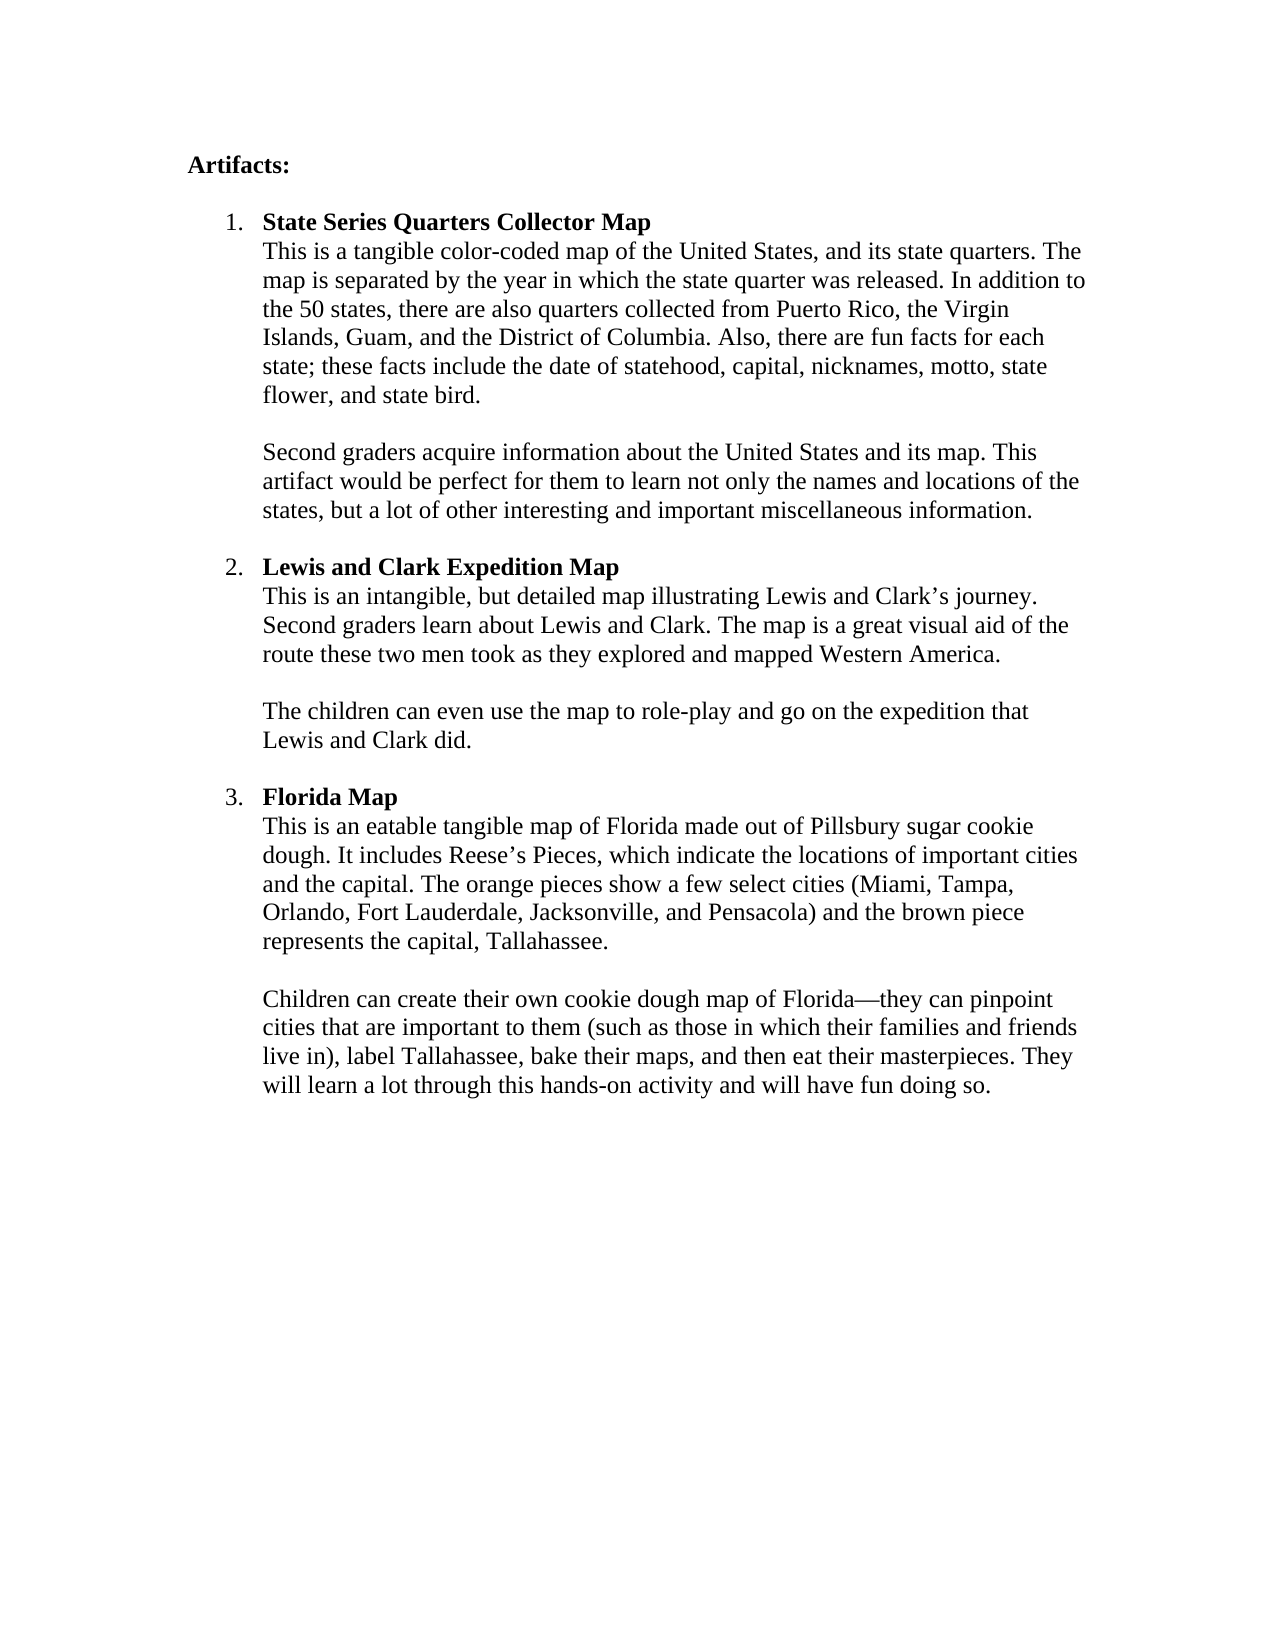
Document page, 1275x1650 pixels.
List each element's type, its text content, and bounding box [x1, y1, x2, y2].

list This is an eatable tangible map of Florida made out of Pillsbury sugar cookie dough. It includes Reese’s Pieces, which indicate the locations of important cities and the capital. The orange pieces show a few select cities (Miami, Tampa, Orlando, Fort Lauderdale, Jacksonville, and Pensacola) and the brown piece represents the capital, Tallahassee. [262, 811, 1087, 955]
list Lewis and Clark Expedition Map [225, 552, 1087, 581]
list This is a tangible color-coded map of the United States, and its state quarters. The map is separated by the year in which the state quarter was released. In addition to the 50 states, there are also quarters collected from Puerto Rico, the Virgin Islands, Guam, and the District of Columbia. Also, there are fun facts for each state; these facts include the date of statehood, capital, nicknames, motto, state flower, and state bird. [262, 236, 1087, 409]
list The children can even use the map to role-play and go on the expedition that Lewis and Clark did. [262, 696, 1087, 754]
list Florida Map [225, 782, 1087, 811]
list This is an intangible, but detailed map illustrating Lewis and Clark’s journey. Second graders learn about Lewis and Clark. The map is a great visual aid of the route these two men took as they explored and mapped Western America. [262, 581, 1087, 667]
list Second graders acquire information about the United States and its map. This artifact would be perfect for them to learn not only the names and locations of the states, but a lot of other interesting and important miscellaneous information. [262, 437, 1087, 524]
list State Series Quarters Collector Map [225, 207, 1087, 236]
text Artifacts: [187, 150, 1087, 179]
list Children can create their own cookie dough map of Florida—they can pinpoint cities that are important to them (such as those in which their families and friends live in), label Tallahassee, bake their maps, and then eat their masterpieces. They will learn a lot through this hands-on activity and will have fun doing so. [262, 984, 1087, 1099]
